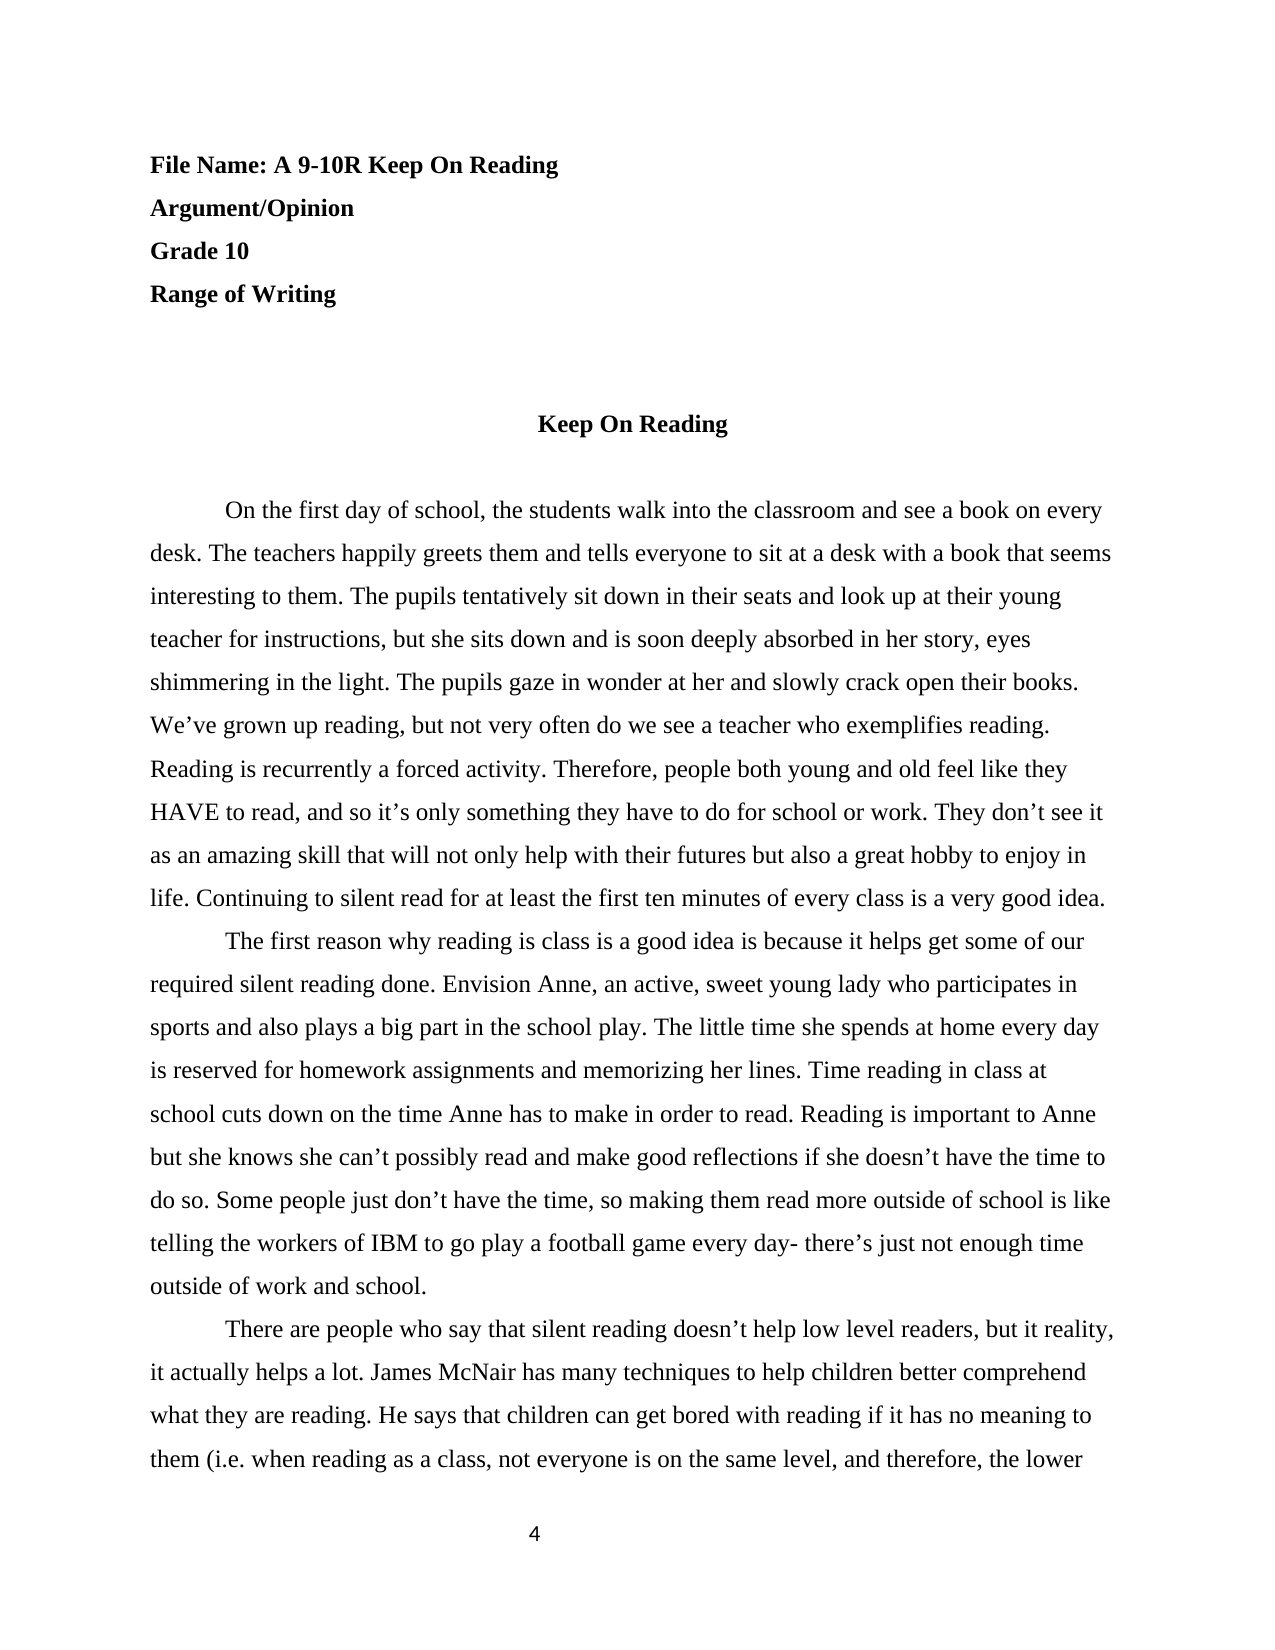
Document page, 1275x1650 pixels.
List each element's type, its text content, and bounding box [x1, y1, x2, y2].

text Range of Writing [150, 279, 919, 308]
text On the first day of school, the students walk into the classroom and see a book on every desk. The teachers happily greets them and tells everyone to sit at a desk with a book that seems interesting to them. The pupils tentatively sit down in their seats and look up at their young teacher for instructions, but she sits down and is soon deeply absorbed in her story, eyes shimmering in the light. The pupils gaze in wonder at her and slowly crack open their books. We’ve grown up reading, but not very often do we see a teacher who exemplifies reading. Reading is recurrently a forced activity. Therefore, people both young and old feel like they HAVE to read, and so it’s only something they have to do for school or work. They don’t see it as an amazing skill that will not only help with their futures but also a great hobby to enjoy in life. Continuing to silent read for at least the first ten minutes of every class is a very good idea. [150, 495, 1116, 912]
text Grade 10 [150, 236, 919, 265]
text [150, 1314, 1116, 1472]
text Keep On Reading [150, 409, 1116, 437]
text File Name: A 9-10R Keep On Reading [150, 150, 919, 179]
text The first reason why reading is class is a good idea is because it helps get some of our required silent reading done. Envision Anne, an active, sweet young lady who participates in sports and also plays a big part in the school play. The little time she spends at home every day is reserved for homework assignments and memorizing her lines. Time reading in class at school cuts down on the time Anne has to make in order to read. Reading is important to Anne but she knows she can’t possibly read and make good reflections if she doesn’t have the time to do so. Some people just don’t have the time, so making them read more outside of school is like telling the workers of IBM to go play a football game every day- there’s just not enough time outside of work and school. [150, 926, 1116, 1300]
text Argument/Opinion [150, 193, 919, 222]
